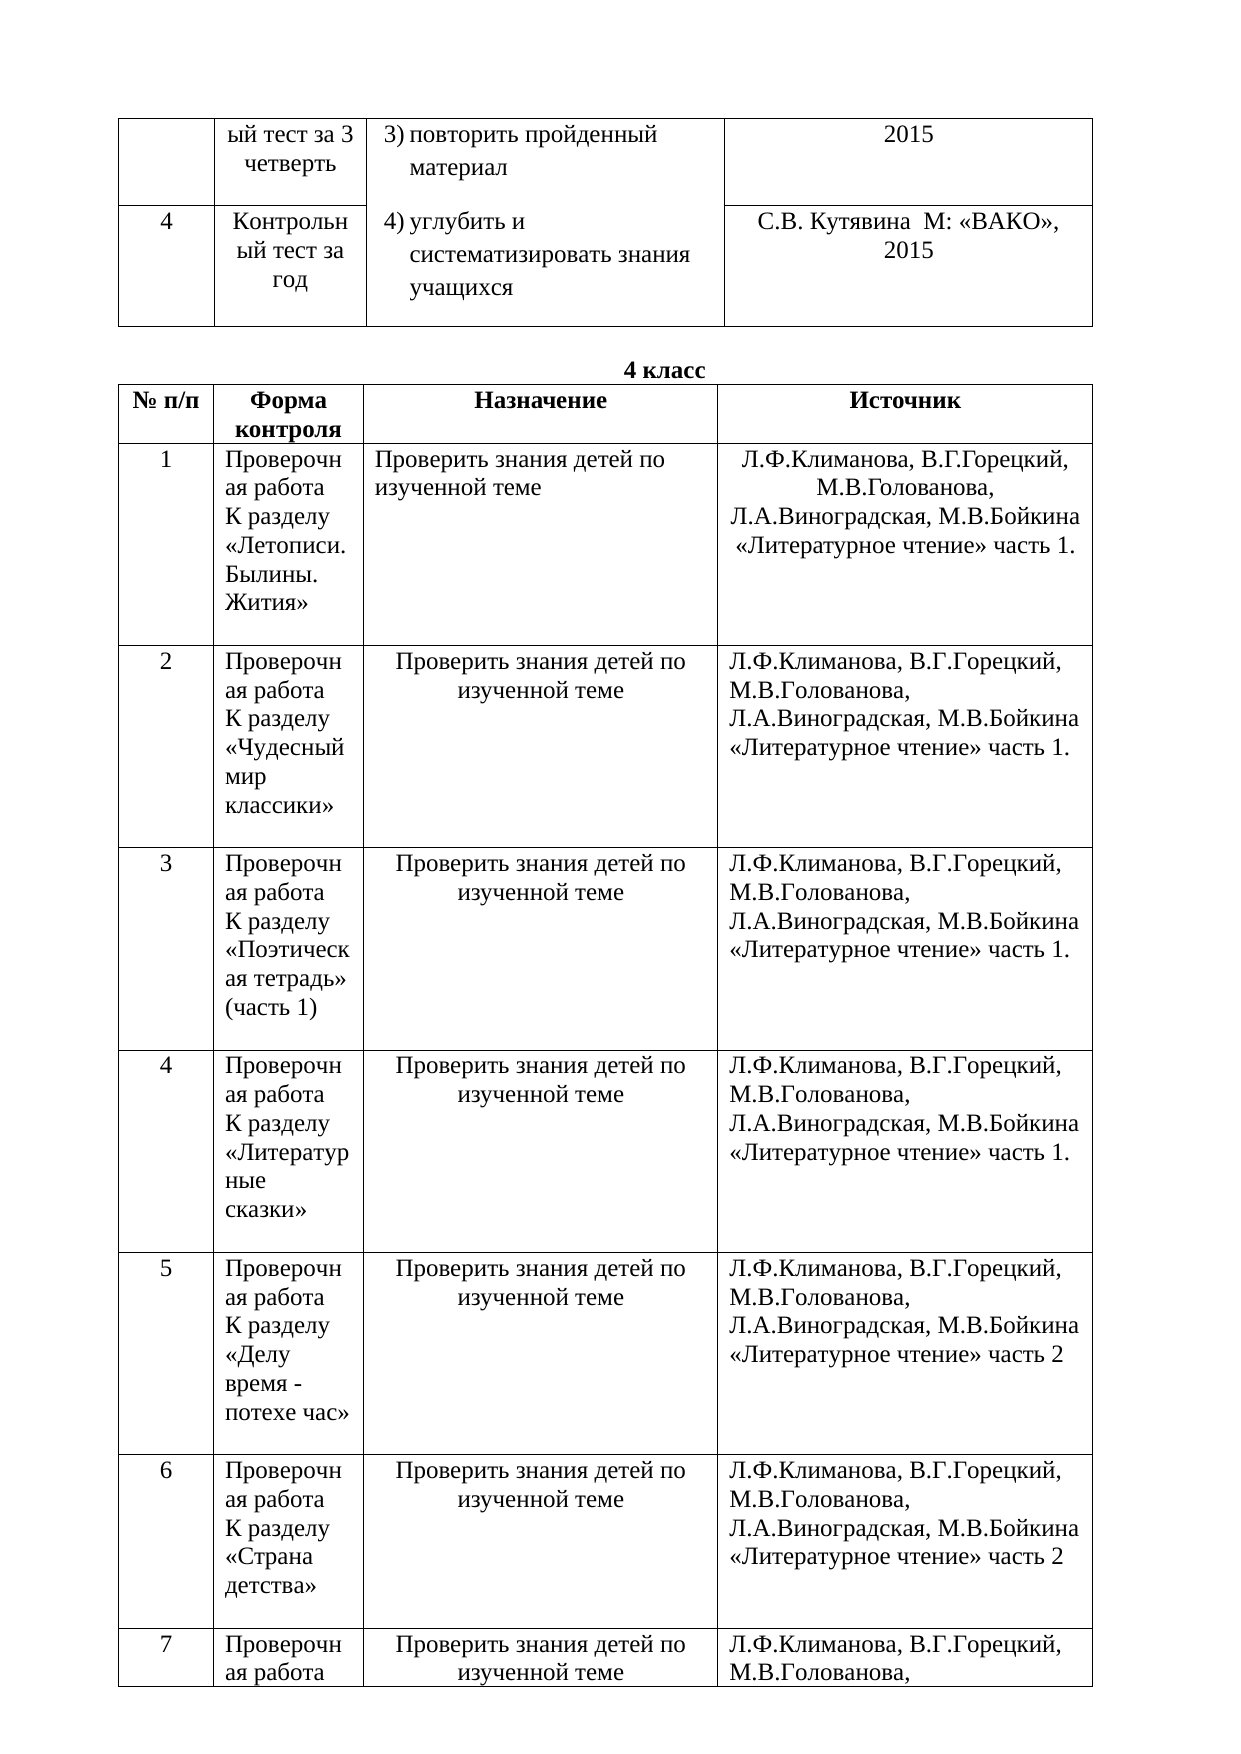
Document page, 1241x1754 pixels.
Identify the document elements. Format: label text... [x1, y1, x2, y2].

table_cell 7 [119, 1629, 213, 1686]
table_cell Проверить знания детей по изученной теме [364, 646, 717, 847]
table_cell Контрольный тест за год [215, 206, 366, 326]
table_cell Л.Ф.Климанова, В.Г.Горецкий, М.В.Голованова, Л.А.Виноградская, М.В.Бойкина «Литературное чтение» часть 1. [718, 848, 1092, 1049]
table_cell 6 [119, 1455, 213, 1628]
text 4 класс [177, 355, 1152, 384]
table_cell Проверить знания детей по изученной теме [364, 848, 717, 1049]
table_header Форма контроля [214, 385, 363, 443]
table_cell Проверочная работа К разделу «Делу время - потехе час» [214, 1253, 363, 1454]
table_cell 2 [119, 646, 213, 847]
table_cell Л.Ф.Климанова, В.Г.Горецкий, М.В.Голованова, Л.А.Виноградская, М.В.Бойкина «Литературное чтение» часть 1. [718, 1051, 1092, 1252]
table_cell Л.Ф.Климанова, В.Г.Горецкий, М.В.Голованова, Л.А.Виноградская, М.В.Бойкина «Литературное чтение» часть 1. [718, 444, 1092, 645]
table_cell Проверить знания детей по изученной теме [364, 1051, 717, 1252]
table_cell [725, 119, 1092, 205]
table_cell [364, 1629, 717, 1686]
table_cell Проверочная работа К разделу «Поэтическая тетрадь» (часть 1) [214, 848, 363, 1049]
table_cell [215, 119, 366, 205]
table_header № п/п [119, 385, 213, 443]
table_cell 5 [119, 1253, 213, 1454]
table_header Назначение [364, 385, 717, 443]
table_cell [214, 1629, 363, 1686]
table_cell 3 [119, 119, 214, 205]
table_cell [364, 1455, 717, 1628]
table_header Источник [718, 385, 1092, 443]
table_cell Проверочная работа К разделу «Чудесный мир классики» [214, 646, 363, 847]
table_cell Проверочная работа К разделу «Летописи. Былины. Жития» [214, 444, 363, 645]
table_cell Л.Ф.Климанова, В.Г.Горецкий, М.В.Голованова, Л.А.Виноградская, М.В.Бойкина «Литературное чтение» часть 2 [718, 1253, 1092, 1454]
table_cell 4 [119, 1051, 213, 1252]
table_cell Проверить знания детей по изученной теме [364, 1253, 717, 1454]
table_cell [718, 1629, 1092, 1686]
table_cell Проверочная работа К разделу «Литературные сказки» [214, 1051, 363, 1252]
table_cell 4 [119, 206, 214, 326]
table_cell Л.Ф.Климанова, В.Г.Горецкий, М.В.Голованова, Л.А.Виноградская, М.В.Бойкина «Литературное чтение» часть 1. [718, 646, 1092, 847]
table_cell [718, 1455, 1092, 1628]
table_cell Проверить знания детей по изученной теме [364, 444, 717, 645]
table_cell 3 [119, 848, 213, 1049]
table_cell Проверочная работа К разделу «Страна детства» [214, 1455, 363, 1628]
table_cell 1 [119, 444, 213, 645]
table_cell С.В. Кутявина М: «ВАКО», 2015 [725, 206, 1092, 326]
